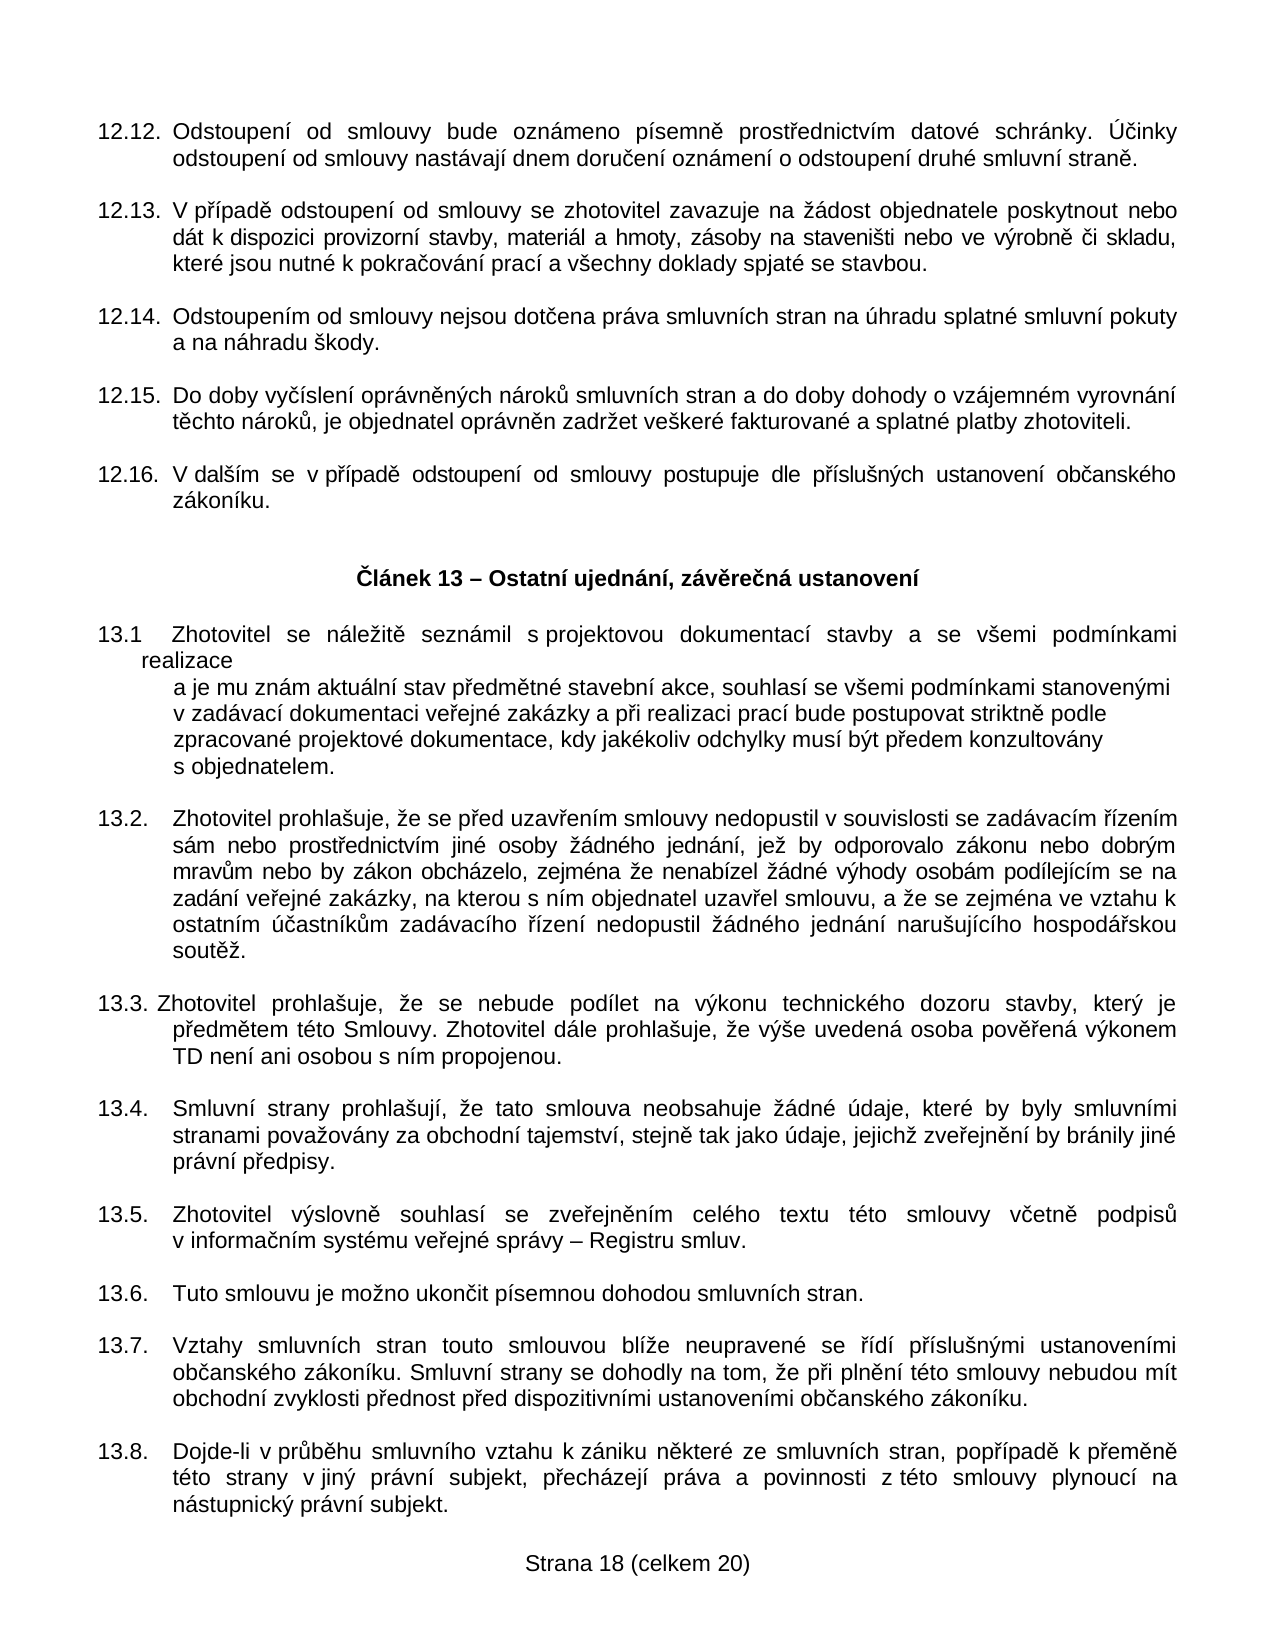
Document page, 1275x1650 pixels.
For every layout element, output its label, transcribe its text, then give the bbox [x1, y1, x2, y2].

list Vztahy smluvních stran touto smlouvou blíže neupravené se řídí příslušnými ustanoveními občanského zákoníku. Smluvní strany se dohodly na tom, že při plnění této smlouvy nebudou mít obchodní zvyklosti přednost před dispozitivními ustanoveními občanského zákoníku. [97, 1332, 1177, 1412]
list V dalším se v případě odstoupení od smlouvy postupuje dle příslušných ustanovení občanského zákoníku. [97, 461, 1177, 513]
list Zhotovitel se náležitě seznámil s projektovou dokumentací stavby a se všemi podmínkami realizace [97, 621, 1177, 674]
list Smluvní strany prohlašují, že tato smlouva neobsahuje žádné údaje, které by byly smluvními stranami považovány za obchodní tajemství, stejně tak jako údaje, jejichž zveřejnění by bránily jiné právní předpisy. [97, 1095, 1177, 1174]
list Tuto smlouvu je možno ukončit písemnou dohodou smluvních stran. [97, 1280, 1177, 1306]
list Do doby vyčíslení oprávněných nároků smluvních stran a do doby dohody o vzájemném vyrovnání těchto nároků, je objednatel oprávněn zadržet veškeré fakturované a splatné platby zhotoviteli. [97, 382, 1177, 434]
list Odstoupení od smlouvy bude oznámeno písemně prostřednictvím datové schránky. Účinky odstoupení od smlouvy nastávají dnem doručení oznámení o odstoupení druhé smluvní straně. [97, 118, 1177, 171]
list Zhotovitel výslovně souhlasí se zveřejněním celého textu této smlouvy včetně podpisů v informačním systému veřejné správy – Registru smluv. [97, 1201, 1177, 1253]
list Odstoupením od smlouvy nejsou dotčena práva smluvních stran na úhradu splatné smluvní pokuty a na náhradu škody. [97, 303, 1177, 355]
text a je mu znám aktuální stav předmětné stavební akce, souhlasí se všemi podmínkami stanovenými [141, 674, 1177, 700]
list V případě odstoupení od smlouvy se zhotovitel zavazuje na žádost objednatele poskytnout nebo dát k dispozici provizorní stavby, materiál a hmoty, zásoby na staveništi nebo ve výrobně či skladu, které jsou nutné k pokračování prací a všechny doklady spjaté se stavbou. [97, 197, 1177, 276]
text Článek 13 – Ostatní ujednání, závěrečná ustanovení [97, 565, 1177, 591]
text v zadávací dokumentaci veřejné zakázky a při realizaci prací bude postupovat striktně podle [141, 700, 1177, 726]
list Dojde-li v průběhu smluvního vztahu k zániku některé ze smluvních stran, popřípadě k přeměně této strany v jiný právní subjekt, přecházejí práva a povinnosti z této smlouvy plynoucí na nástupnický právní subjekt. [97, 1438, 1177, 1517]
text zpracované projektové dokumentace, kdy jakékoliv odchylky musí být předem konzultovány [141, 726, 1177, 753]
list Zhotovitel prohlašuje, že se nebude podílet na výkonu technického dozoru stavby, který je předmětem této Smlouvy. Zhotovitel dále prohlašuje, že výše uvedená osoba pověřená výkonem TD není ani osobou s ním propojenou. [97, 990, 1177, 1069]
text s objednatelem. [141, 753, 1177, 779]
list Zhotovitel prohlašuje, že se před uzavřením smlouvy nedopustil v souvislosti se zadávacím řízením sám nebo prostřednictvím jiné osoby žádného jednání, jež by odporovalo zákonu nebo dobrým mravům nebo by zákon obcházelo, zejména že nenabízel žádné výhody osobám podílejícím se na zadání veřejné zakázky, na kterou s ním objednatel uzavřel smlouvu, a že se zejména ve vztahu k ostatním účastníkům zadávacího řízení nedopustil žádného jednání narušujícího hospodářskou soutěž. [97, 805, 1177, 963]
